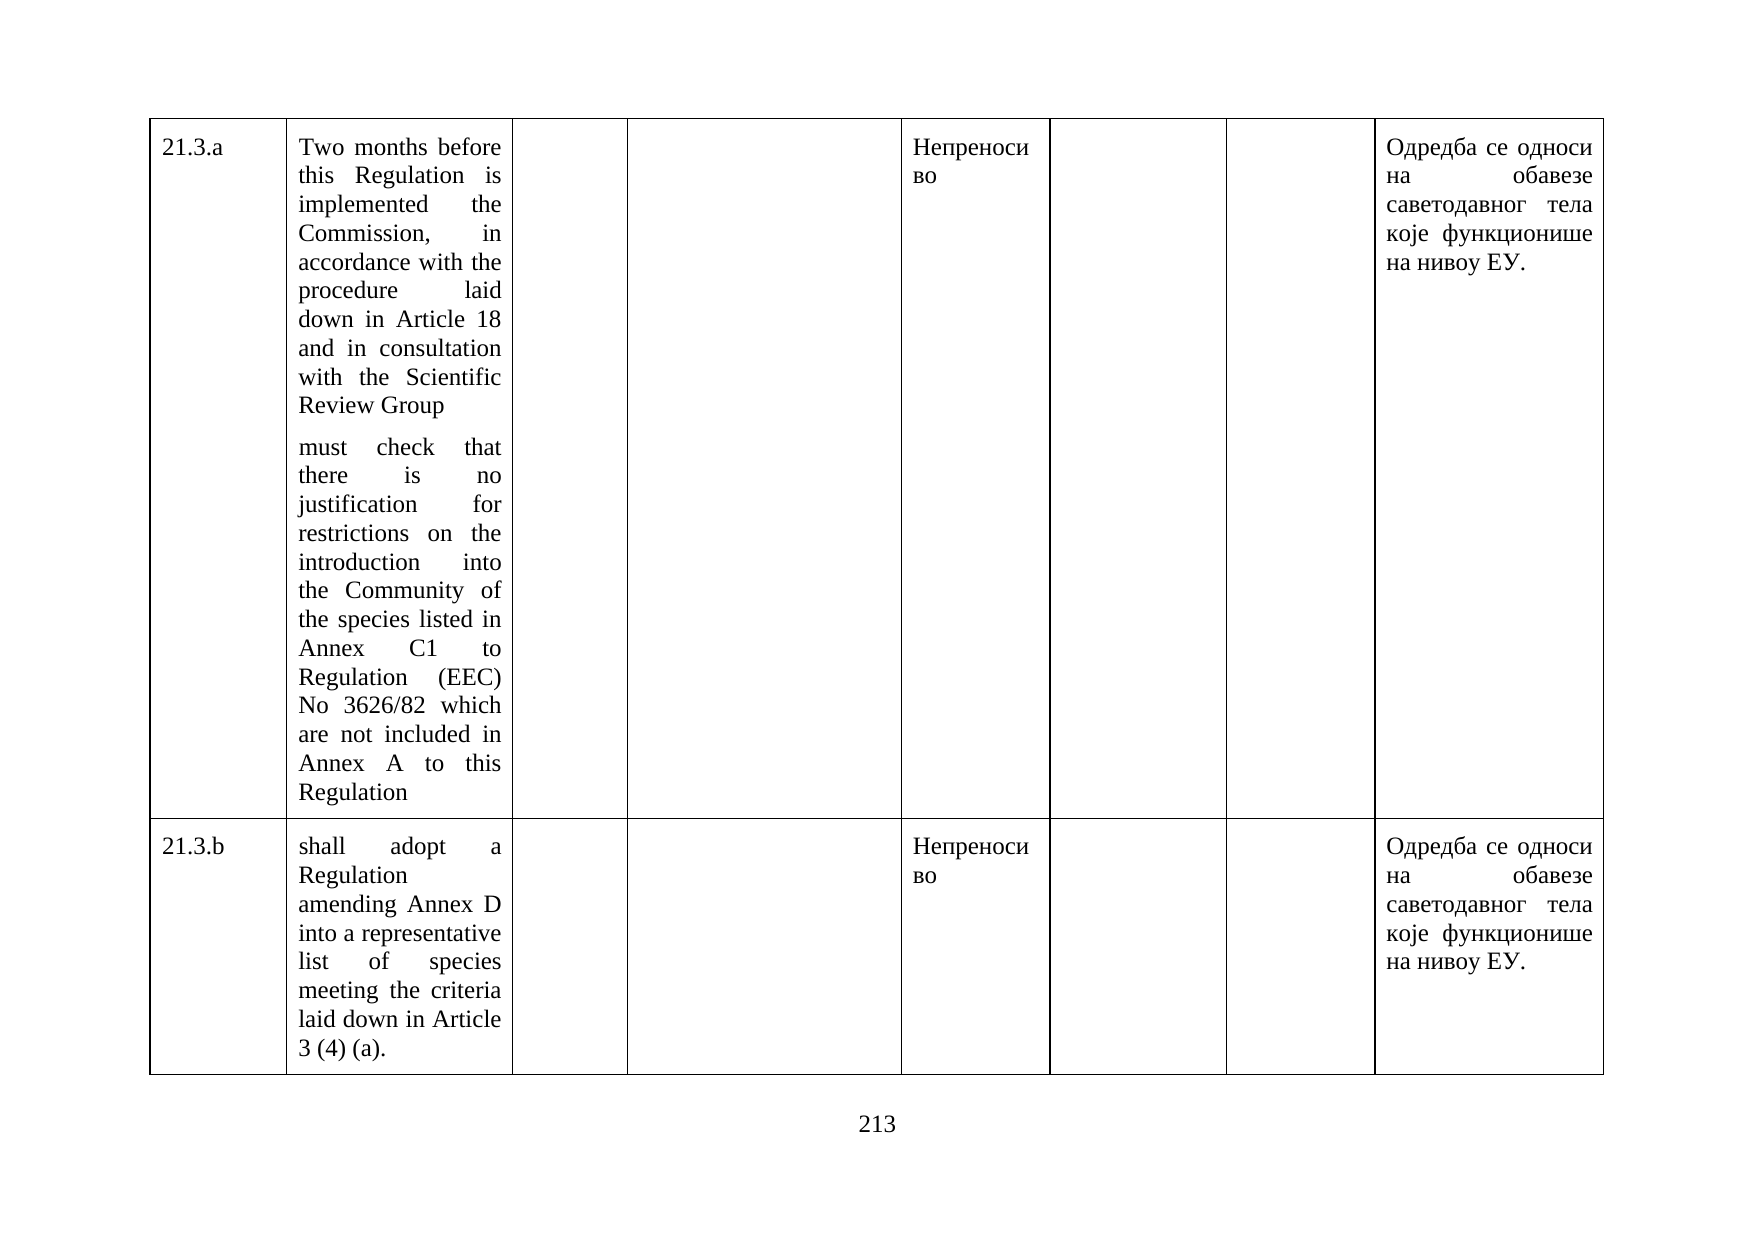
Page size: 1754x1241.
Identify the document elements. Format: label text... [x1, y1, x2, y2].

table_cell 21.3.a [151, 119, 286, 818]
table_cell [513, 819, 627, 1074]
table_cell shall adopt a Regulation amending Annex D into a representative list of species meeting the criteria laid down in Article 3 (4) (a). [287, 819, 512, 1074]
table_cell 21.3.b [151, 819, 286, 1074]
table_cell [1227, 119, 1374, 818]
table_cell [513, 119, 627, 818]
table_cell Two months before this Regulation is implemented the Commission, in accordance with the procedure laid down in Article 18 and in consultation with the Scientific Review Group must check that there is no justification for restrictions on the introduction into the Community of the species listed in Annex C1 to Regulation (EEC) No 3626/82 which are not included in Annex A to this Regulation [287, 119, 512, 818]
table_cell [628, 119, 901, 818]
table_cell Одредба се односи на обавезе саветодавног тела које функционише на нивоу ЕУ. [1376, 119, 1603, 818]
table_cell Одредба се односи на обавезе саветодавног тела које функционише на нивоу ЕУ. [1376, 819, 1603, 1074]
table_cell [1051, 819, 1226, 1074]
table_cell Непреносиво [902, 819, 1049, 1074]
table_cell [628, 819, 901, 1074]
table_cell [1227, 819, 1374, 1074]
table_cell [1051, 119, 1226, 818]
table_cell Непреносиво [902, 119, 1049, 818]
